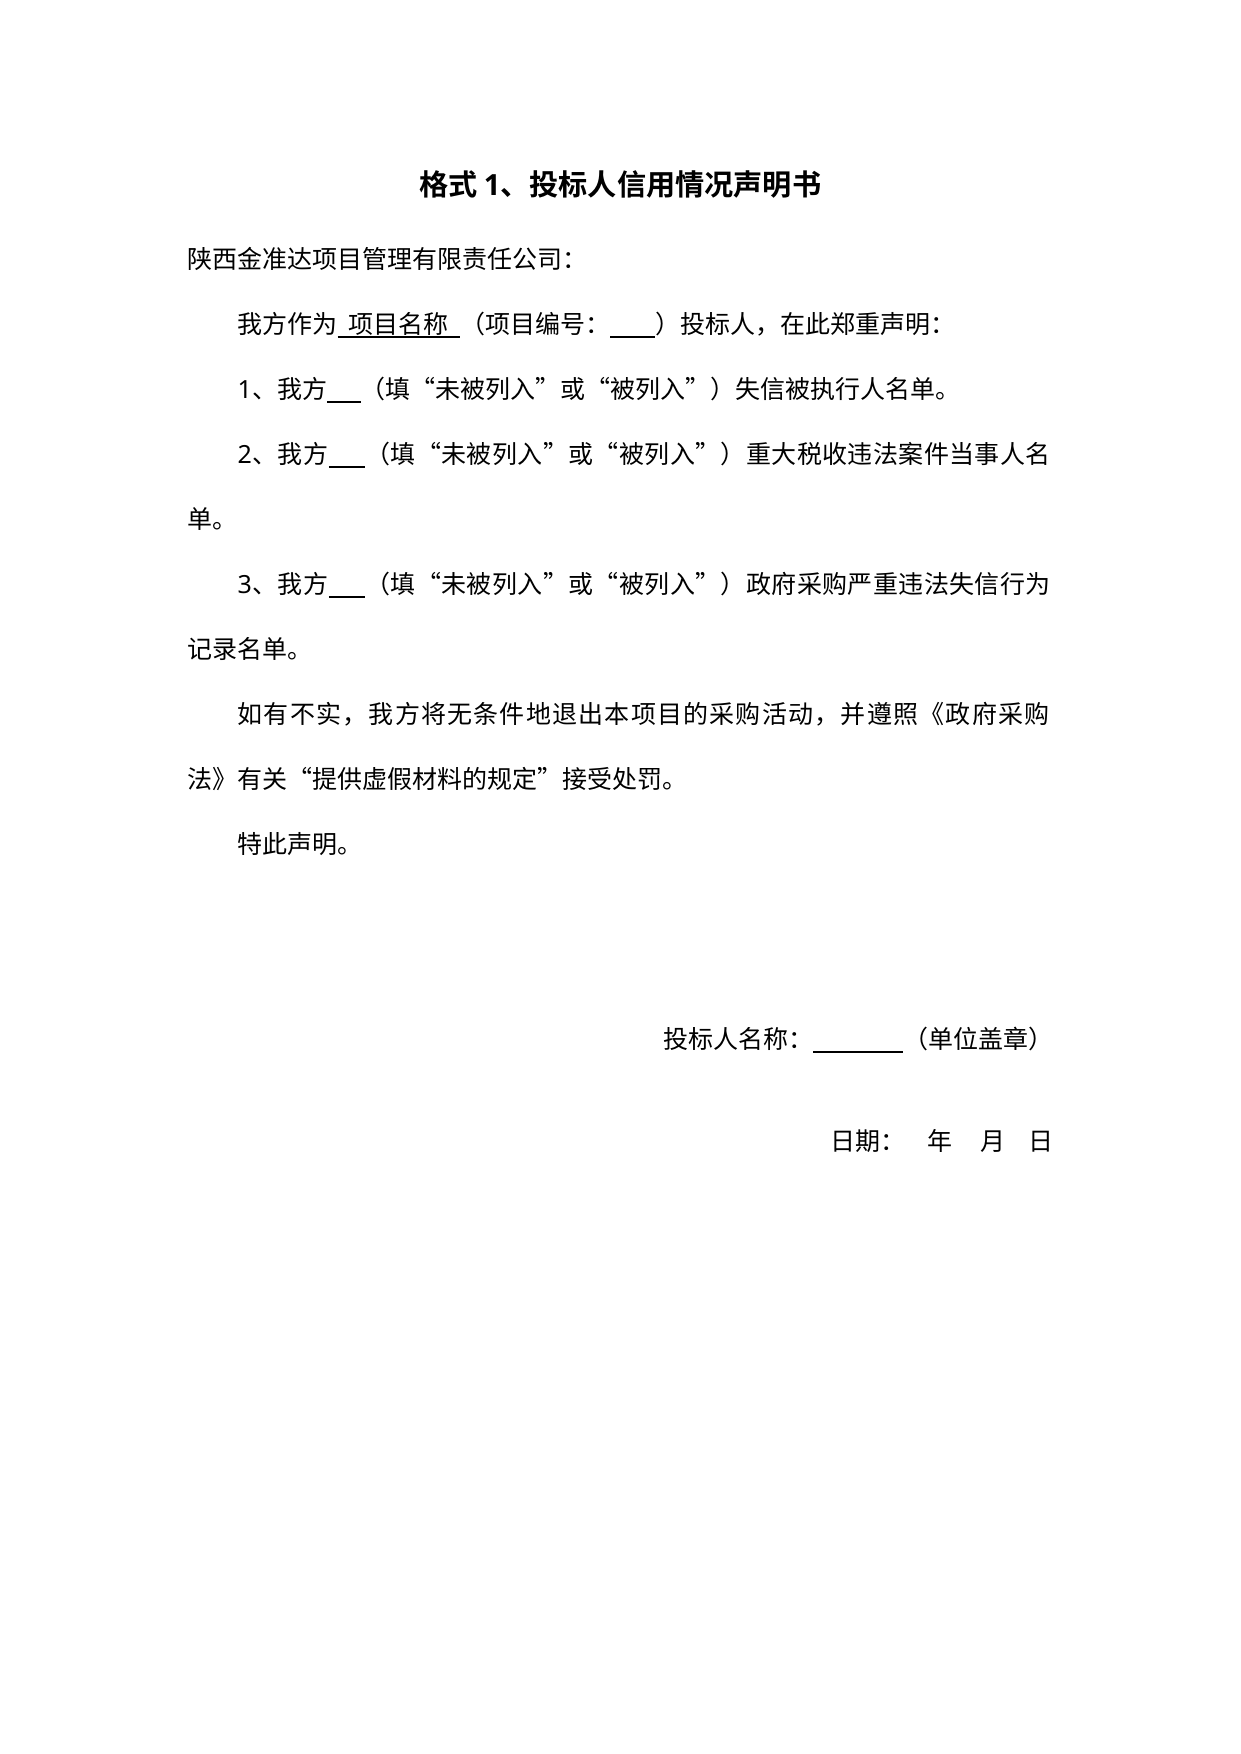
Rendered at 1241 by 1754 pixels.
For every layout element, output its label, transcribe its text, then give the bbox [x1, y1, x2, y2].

text 2、我方 （填“未被列入”或“被列入”）重大税收违法案件当事人名单。 [187, 421, 1053, 551]
text 日期： 年 月 日 [187, 1107, 1053, 1172]
text 3、我方 （填“未被列入”或“被列入”）政府采购严重违法失信行为记录名单。 [187, 551, 1053, 681]
text 1、我方 （填“未被列入”或“被列入”）失信被执行人名单。 [187, 356, 1053, 421]
text 格式1、投标人信用情况声明书 [187, 162, 1053, 204]
text 投标人名称： （单位盖章） [187, 1006, 1053, 1071]
text 我方作为 项目名称 （项目编号： ）投标人，在此郑重声明： [187, 291, 1053, 356]
text 陕西金准达项目管理有限责任公司： [187, 226, 1053, 291]
text 如有不实，我方将无条件地退出本项目的采购活动，并遵照《政府采购法》有关“提供虚假材料的规定”接受处罚。 [187, 681, 1053, 811]
text 特此声明。 [187, 811, 1053, 876]
